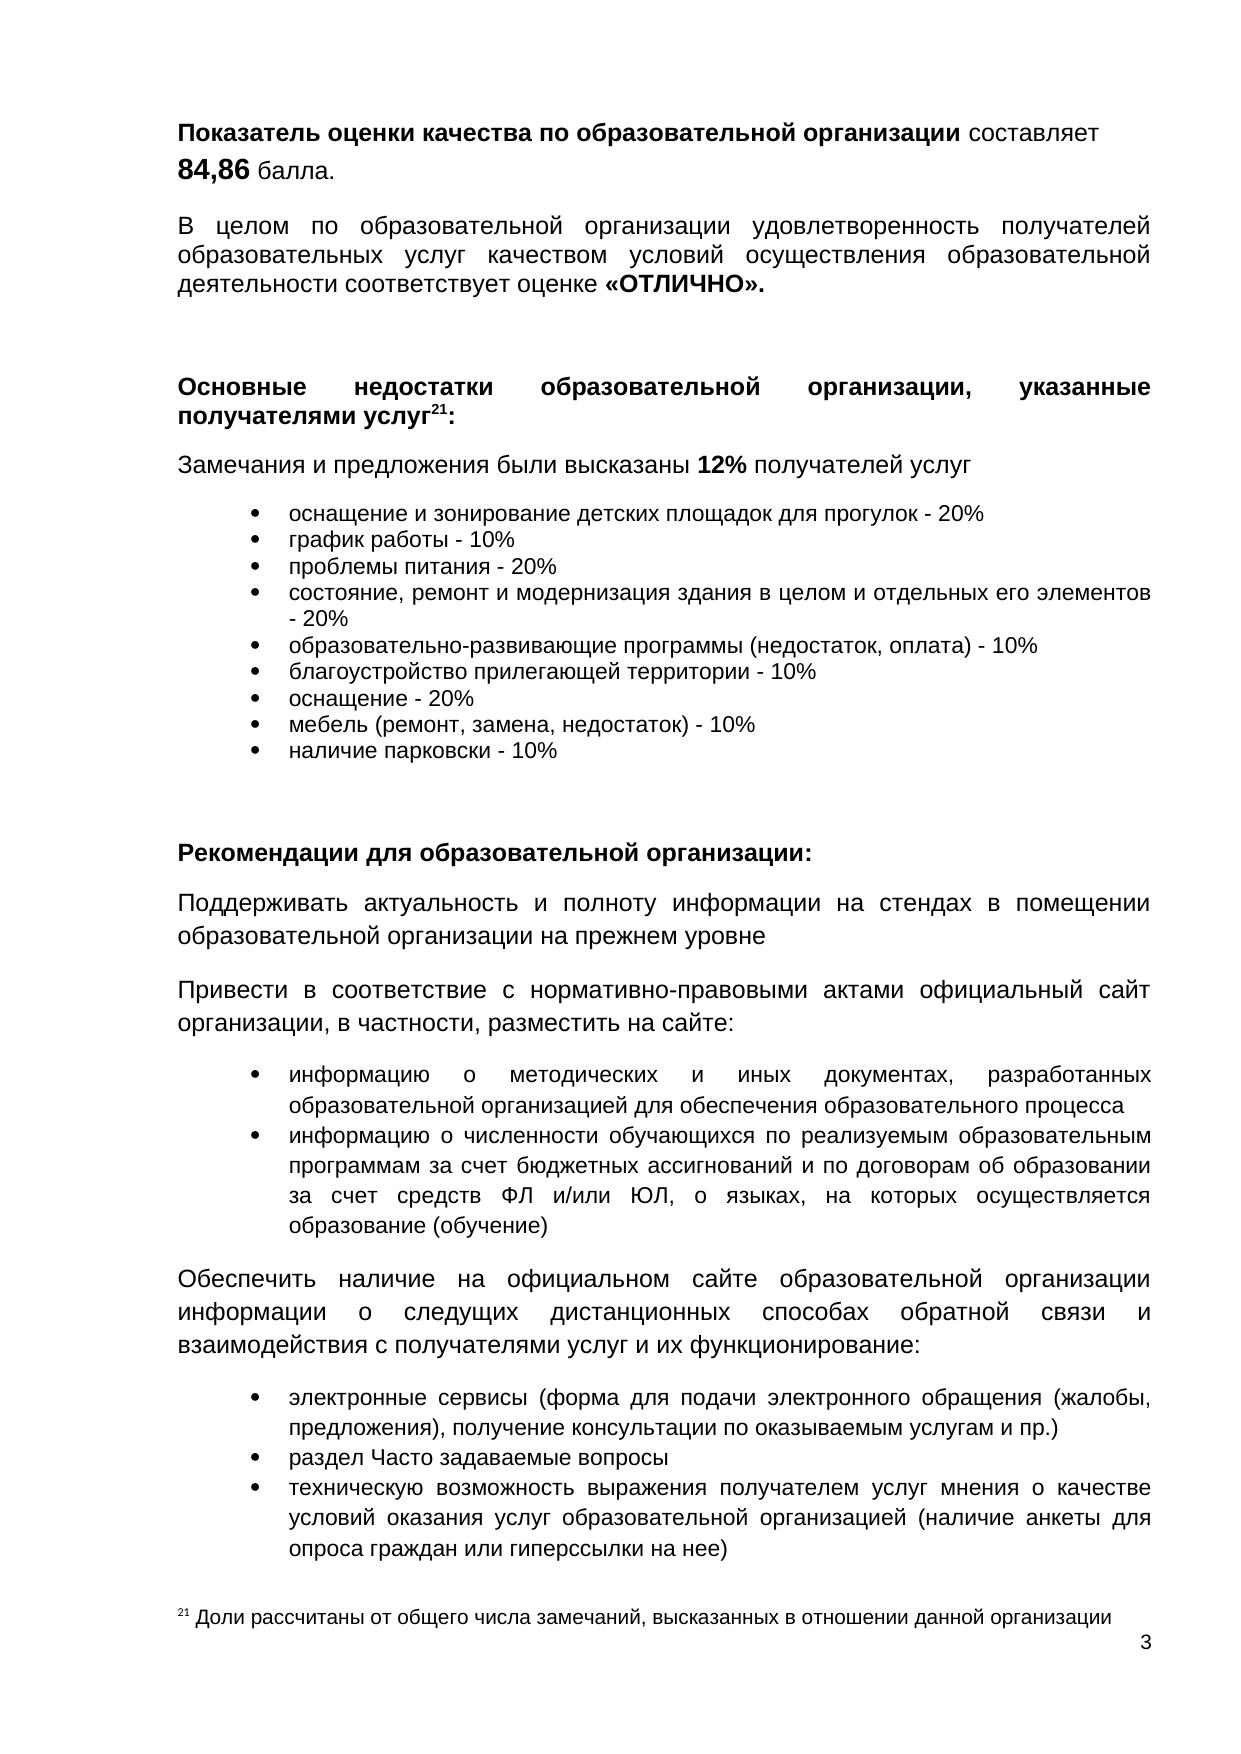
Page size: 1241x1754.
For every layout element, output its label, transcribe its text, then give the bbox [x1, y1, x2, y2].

text Замечания и предложения были высказаны 12% получателей услуг [177, 450, 1152, 479]
text Показатель оценки качества по образовательной организации составляет 84,86 балла. [177, 118, 1152, 185]
list электронные сервисы (форма для подачи электронного обращения (жалобы, предложения), получение консультации по оказываемым услугам и пр.) [251, 1383, 1152, 1440]
list мебель (ремонт, замена, недостаток) - 10% [251, 711, 1152, 737]
list благоустройство прилегающей территории - 10% [251, 658, 1152, 684]
list раздел Часто задаваемые вопросы [251, 1444, 1152, 1470]
list оснащение и зонирование детских площадок для прогулок - 20% [251, 500, 1152, 526]
list информацию о численности обучающихся по реализуемым образовательным программам за счет бюджетных ассигнований и по договорам об образовании за счет средств ФЛ и/или ЮЛ, о языках, на которых осуществляется образование (обучение) [251, 1122, 1152, 1239]
list оснащение - 20% [251, 684, 1152, 711]
list график работы - 10% [251, 526, 1152, 553]
text Обеспечить наличие на официальном сайте образовательной организации информации о следущих дистанционных способах обратной связи и взаимодействия с получателями услуг и их функционирование: [177, 1263, 1152, 1358]
list проблемы питания - 20% [251, 553, 1152, 579]
text Привести в соответствие с нормативно-правовыми актами официальный сайт организации, в частности, разместить на сайте: [177, 974, 1152, 1036]
list техническую возможность выражения получателем услуг мнения о качестве условий оказания услуг образовательной организацией (наличие анкеты для опроса граждан или гиперссылки на нее) [251, 1474, 1152, 1561]
list состояние, ремонт и модернизация здания в целом и отдельных его элементов - 20% [251, 579, 1152, 632]
list наличие парковски - 10% [251, 737, 1152, 763]
text Поддерживать актуальность и полноту информации на стендах в помещении образовательной организации на прежнем уровне [177, 888, 1152, 949]
text Основные недостатки образовательной организации, указанные получателями услуг: [177, 372, 1152, 429]
list образовательно-развивающие программы (недостаток, оплата) - 10% [251, 632, 1152, 658]
text Рекомендации для образовательной организации: [177, 838, 1152, 867]
text В целом по образовательной организации удовлетворенность получателей образовательных услуг качеством условий осуществления образовательной деятельности соответствует оценке «ОТЛИЧНО». [177, 211, 1152, 297]
list информацию о методических и иных документах, разработанных образовательной организацией для обеспечения образовательного процесса [251, 1061, 1152, 1118]
